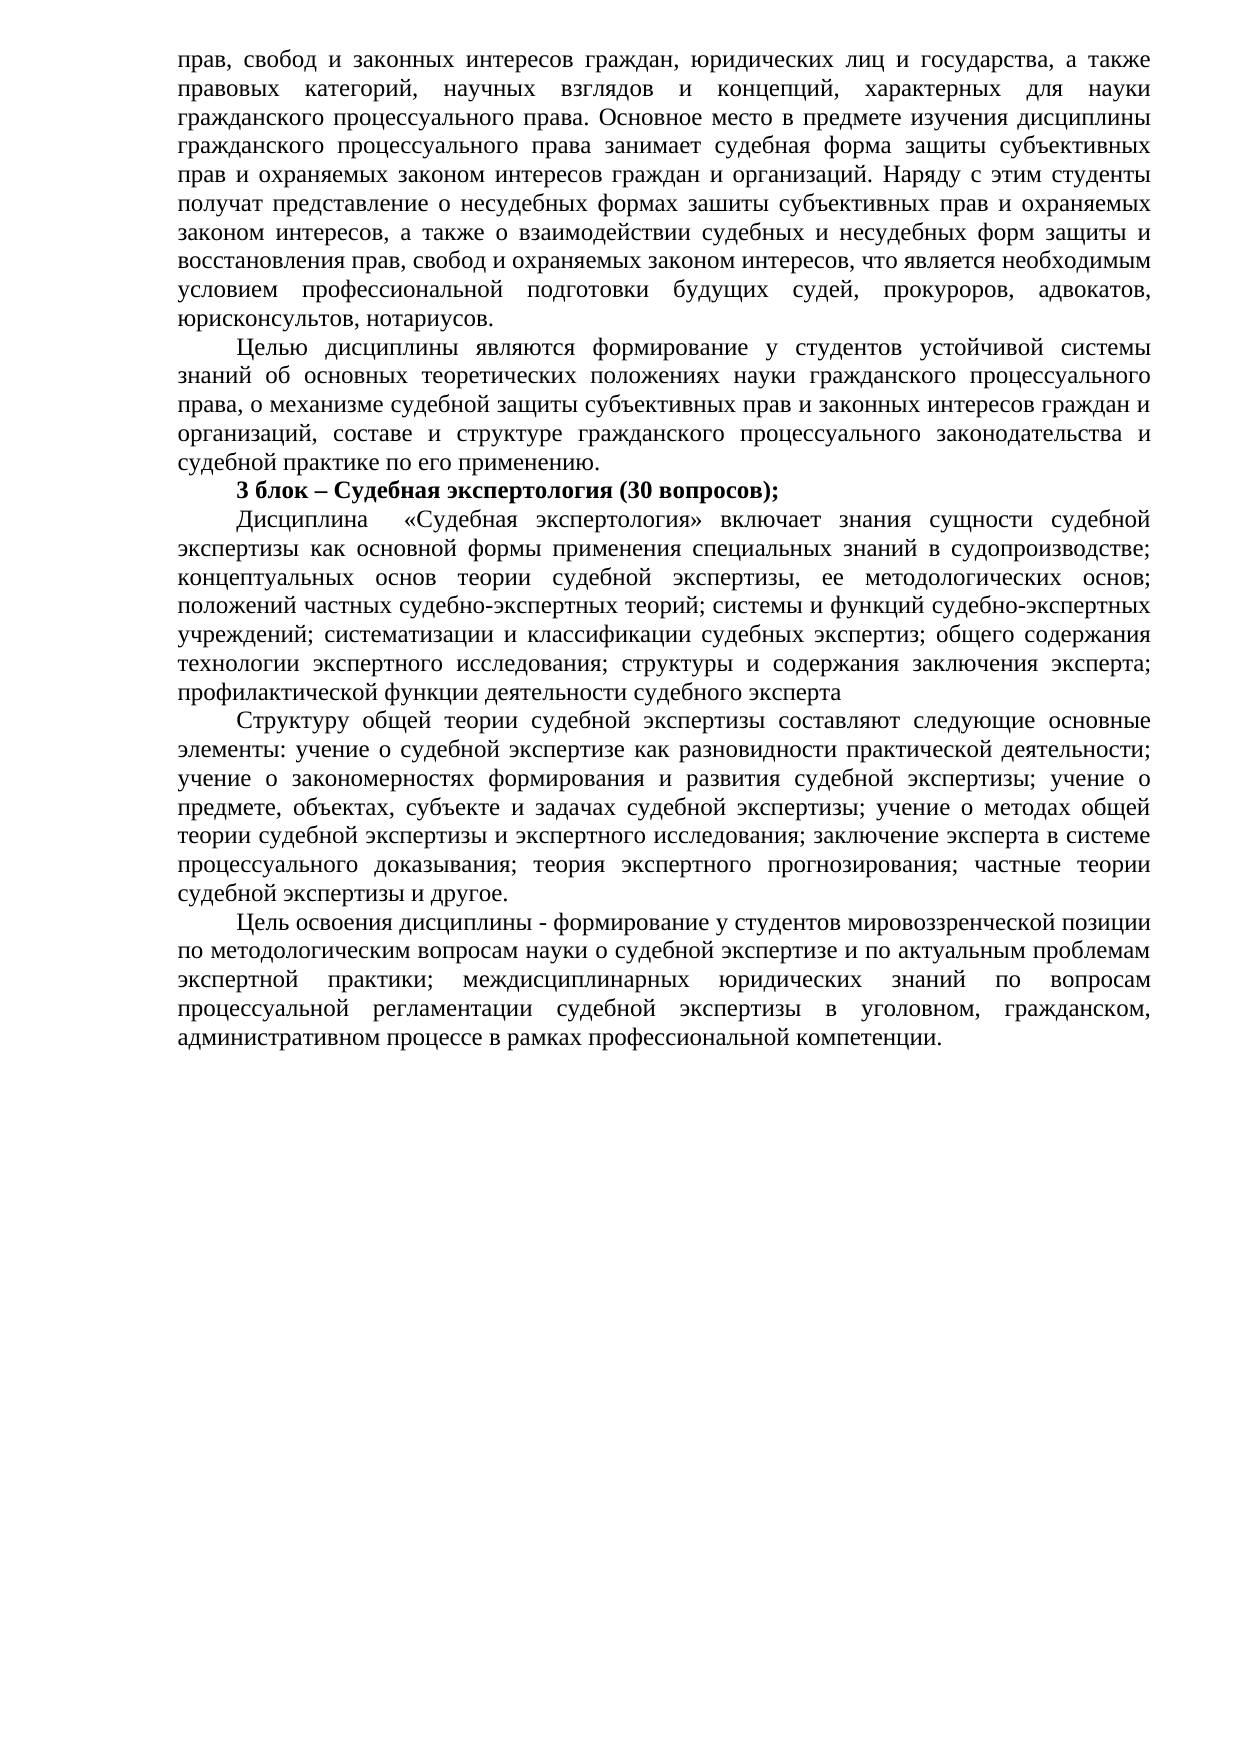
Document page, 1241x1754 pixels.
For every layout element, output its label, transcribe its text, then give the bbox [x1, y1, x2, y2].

text Структуру общей теории судебной экспертизы составляют следующие основные элементы: учение о судебной экспертизе как разновидности практической деятельности; учение о закономерностях формирования и развития судебной экспертизы; учение о предмете, объектах, субъекте и задачах судебной экспертизы; учение о методах общей теории судебной экспертизы и экспертного исследования; заключение эксперта в системе процессуального доказывания; теория экспертного прогнозирования; частные теории судебной экспертизы и другое. [177, 706, 1152, 907]
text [177, 44, 1152, 332]
text 3 блок – Судебная экспертология (30 вопросов); [177, 476, 1152, 504]
text Цель освоения дисциплины - формирование у студентов мировоззренческой позиции по методологическим вопросам науки о судебной экспертизе и по актуальным проблемам экспертной практики; междисциплинарных юридических знаний по вопросам процессуальной регламентации судебной экспертизы в уголовном, гражданском, административном процессе в рамках профессиональной компетенции. [177, 907, 1152, 1051]
text Целью дисциплины являются формирование у студентов устойчивой системы знаний об основных теоретических положениях науки гражданского процессуального права, о механизме судебной защиты субъективных прав и законных интересов граждан и организаций, составе и структуре гражданского процессуального законодательства и судебной практике по его применению. [177, 332, 1152, 476]
text Дисциплина «Судебная экспертология» включает знания сущности судебной экспертизы как основной формы применения специальных знаний в судопроизводстве; концептуальных основ теории судебной экспертизы, ее методологических основ; положений частных судебно-экспертных теорий; системы и функций судебно-экспертных учреждений; систематизации и классификации судебных экспертиз; общего содержания технологии экспертного исследования; структуры и содержания заключения эксперта; профилактической функции деятельности судебного эксперта [177, 504, 1152, 706]
